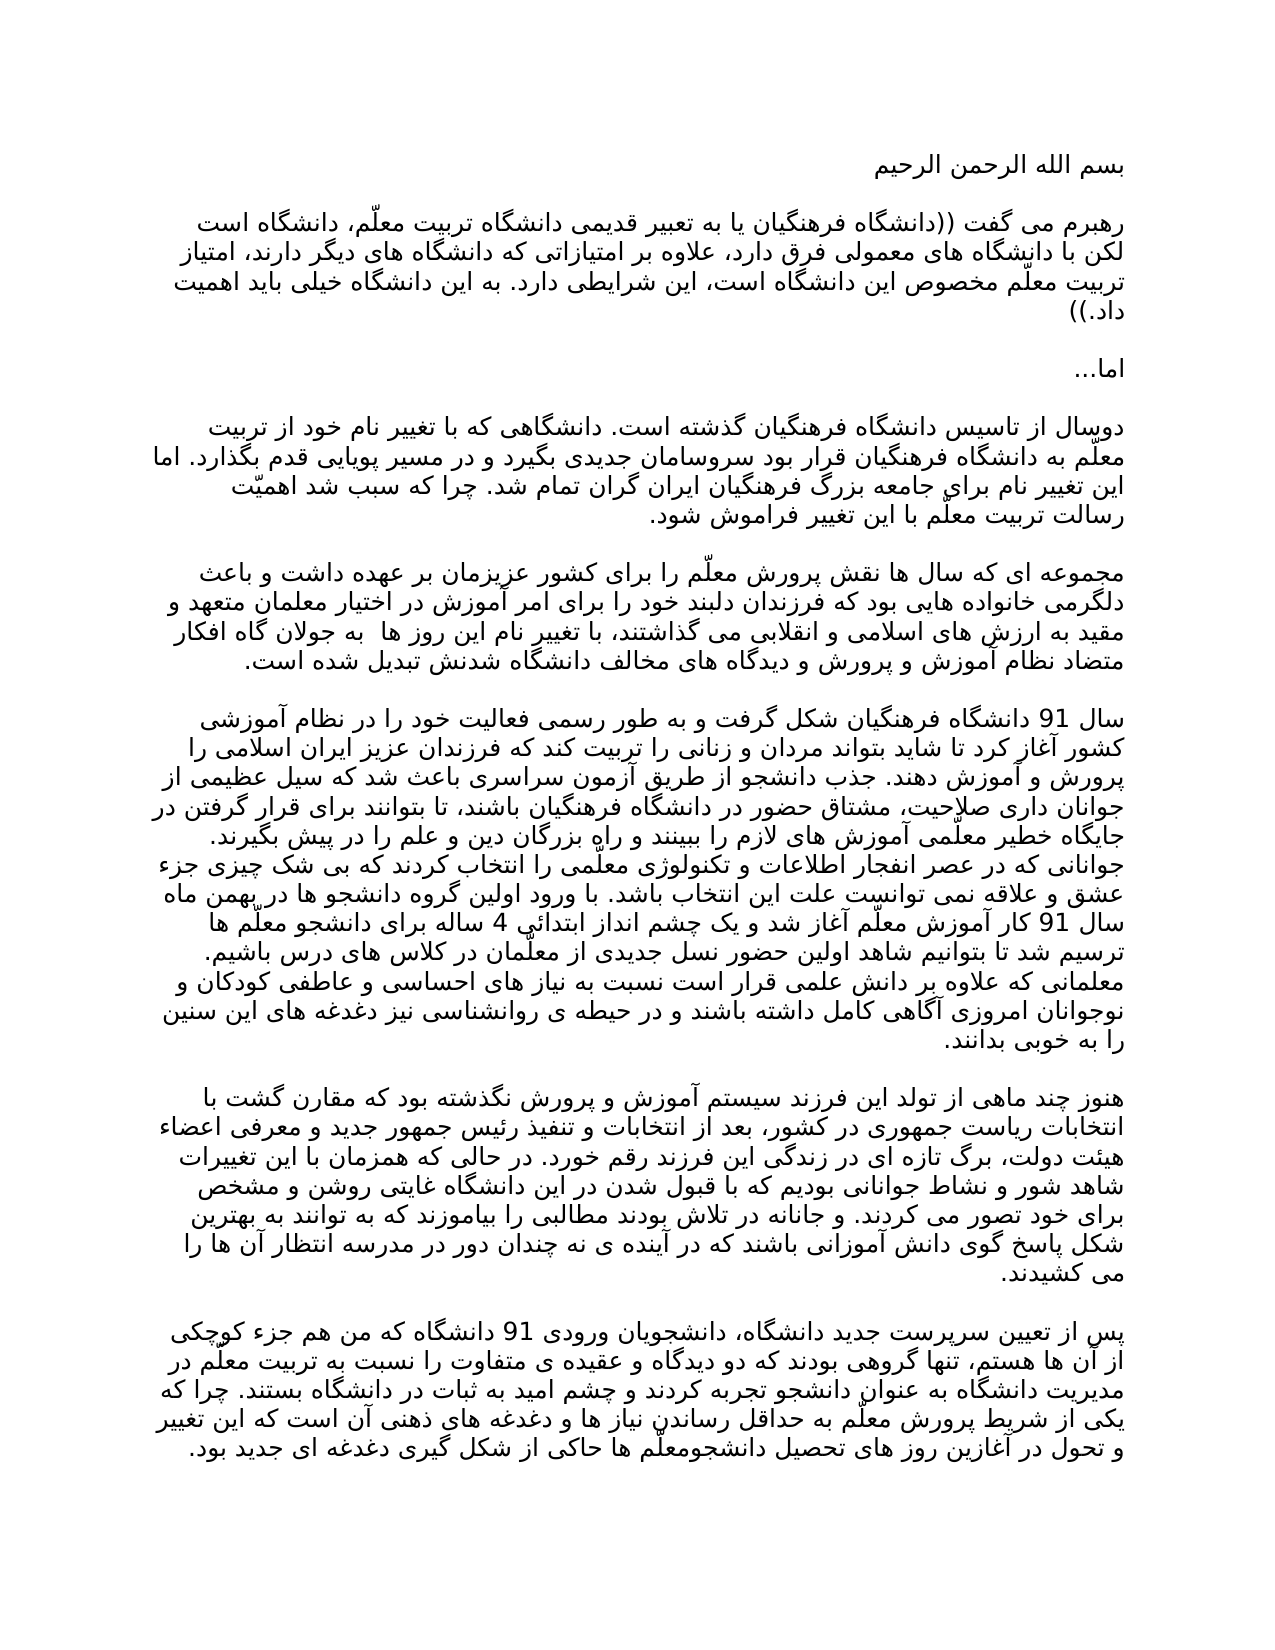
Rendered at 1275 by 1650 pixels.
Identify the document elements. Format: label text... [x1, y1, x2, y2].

text بسم الله الرحمن الرحیم [150, 150, 1125, 179]
text هنوز چند ماهی از تولد این فرزند سیستم آموزش و پرورش نگذشته بود که مقارن گشت با انتخابات ریاست جمهوری در کشور، بعد از انتخابات و تنفیذ رئیس جمهور جدید و معرفی اعضاء هیئت دولت، برگ تازه ای در زندگی این فرزند رقم خورد. در حالی که همزمان با این تغییرات شاهد شور و نشاط جوانانی بودیم که با قبول شدن در این دانشگاه غایتی روشن و مشخص برای خود تصور می کردند. و جانانه در تلاش بودند مطالبی را بیاموزند که به توانند به بهترین شکل پاسخ گوی دانش آموزانی باشند که در آینده ی نه چندان دور در مدرسه انتظار آن ها را می کشیدند. [150, 1083, 1125, 1287]
text دوسال از تاسیس دانشگاه فرهنگیان گذشته است. دانشگاهی که با تغییر نام خود از تربیت معلّم به دانشگاه فرهنگیان قرار بود سروسامان جدیدی بگیرد و در مسیر پویایی قدم بگذارد. اما این تغییر نام برای جامعه بزرگ فرهنگیان ایران گران تمام شد. چرا که سبب شد اهمیّت رسالت تربیت معلّم با این تغییر فراموش شود. [150, 412, 1125, 529]
text مجموعه ای که سال ها نقش پرورش معلّم را برای کشور عزیزمان بر عهده داشت و باعث دلگرمی خانواده هایی بود که فرزندان دلبند خود را برای امر آموزش در اختیار معلمان متعهد و مقید به ارزش های اسلامی و انقلابی می گذاشتند، با تغییر نام این روز ها به جولان گاه افکار متضاد نظام آموزش و پرورش و دیدگاه های مخالف دانشگاه شدنش تبدیل شده است. [150, 558, 1125, 675]
text اما... [150, 354, 1125, 383]
text سال 91 دانشگاه فرهنگیان شکل گرفت و به طور رسمی فعالیت خود را در نظام آموزشی کشور آغاز کرد تا شاید بتواند مردان و زنانی را تربیت کند که فرزندان عزیز ایران اسلامی را پرورش و آموزش دهند. جذب دانشجو از طریق آزمون سراسری باعث شد که سیل عظیمی از جوانان داری صلاحیت، مشتاق حضور در دانشگاه فرهنگیان باشند، تا بتوانند برای قرار گرفتن در جایگاه خطیر معلّمی آموزش های لازم را ببینند و راه بزرگان دین و علم را در پیش بگیرند. جوانانی که در عصر انفجار اطلاعات و تکنولوژی معلّمی را انتخاب کردند که بی شک چیزی جزء عشق و علاقه نمی توانست علت این انتخاب باشد. با ورود اولین گروه دانشجو ها در بهمن ماه سال 91 کار آموزش معلّم آغاز شد و یک چشم انداز ابتدائی 4 ساله برای دانشجو معلّم ها ترسیم شد تا بتوانیم شاهد اولین حضور نسل جدیدی از معلّمان در کلاس های درس باشیم. معلمانی که علاوه بر دانش علمی قرار است نسبت به نیاز های احساسی و عاطفی کودکان و نوجوانان امروزی آگاهی کامل داشته باشند و در حیطه ی روانشناسی نیز دغدغه های این سنین را به خوبی بدانند. [150, 704, 1125, 1054]
text پس از تعیین سرپرست جدید دانشگاه، دانشجویان ورودی 91 دانشگاه که من هم جزء کوچکی از آن ها هستم، تنها گروهی بودند که دو دیدگاه و عقیده ی متفاوت را نسبت به تربیت معلّم در مدیریت دانشگاه به عنوان دانشجو تجربه کردند و چشم امید به ثبات در دانشگاه بستند. چرا که یکی از شریط پرورش معلّم به حداقل رساندن نیاز ها و دغدغه های ذهنی آن است که این تغییر و تحول در آغازین روز های تحصیل دانشجومعلّم ها حاکی از شکل گیری دغدغه ای جدید بود. [150, 1317, 1125, 1462]
text رهبرم می گفت ((دانشگاه فرهنگیان یا به تعبیر قدیمی دانشگاه تربیت معلّم، دانشگاه است لکن با دانشگاه های معمولی فرق دارد، علاوه بر امتیازاتی که دانشگاه های دیگر دارند، امتیاز تربیت معلّم مخصوص این دانشگاه است، این شرایطی دارد. به این دانشگاه خیلی باید اهمیت داد.)) [150, 208, 1125, 325]
